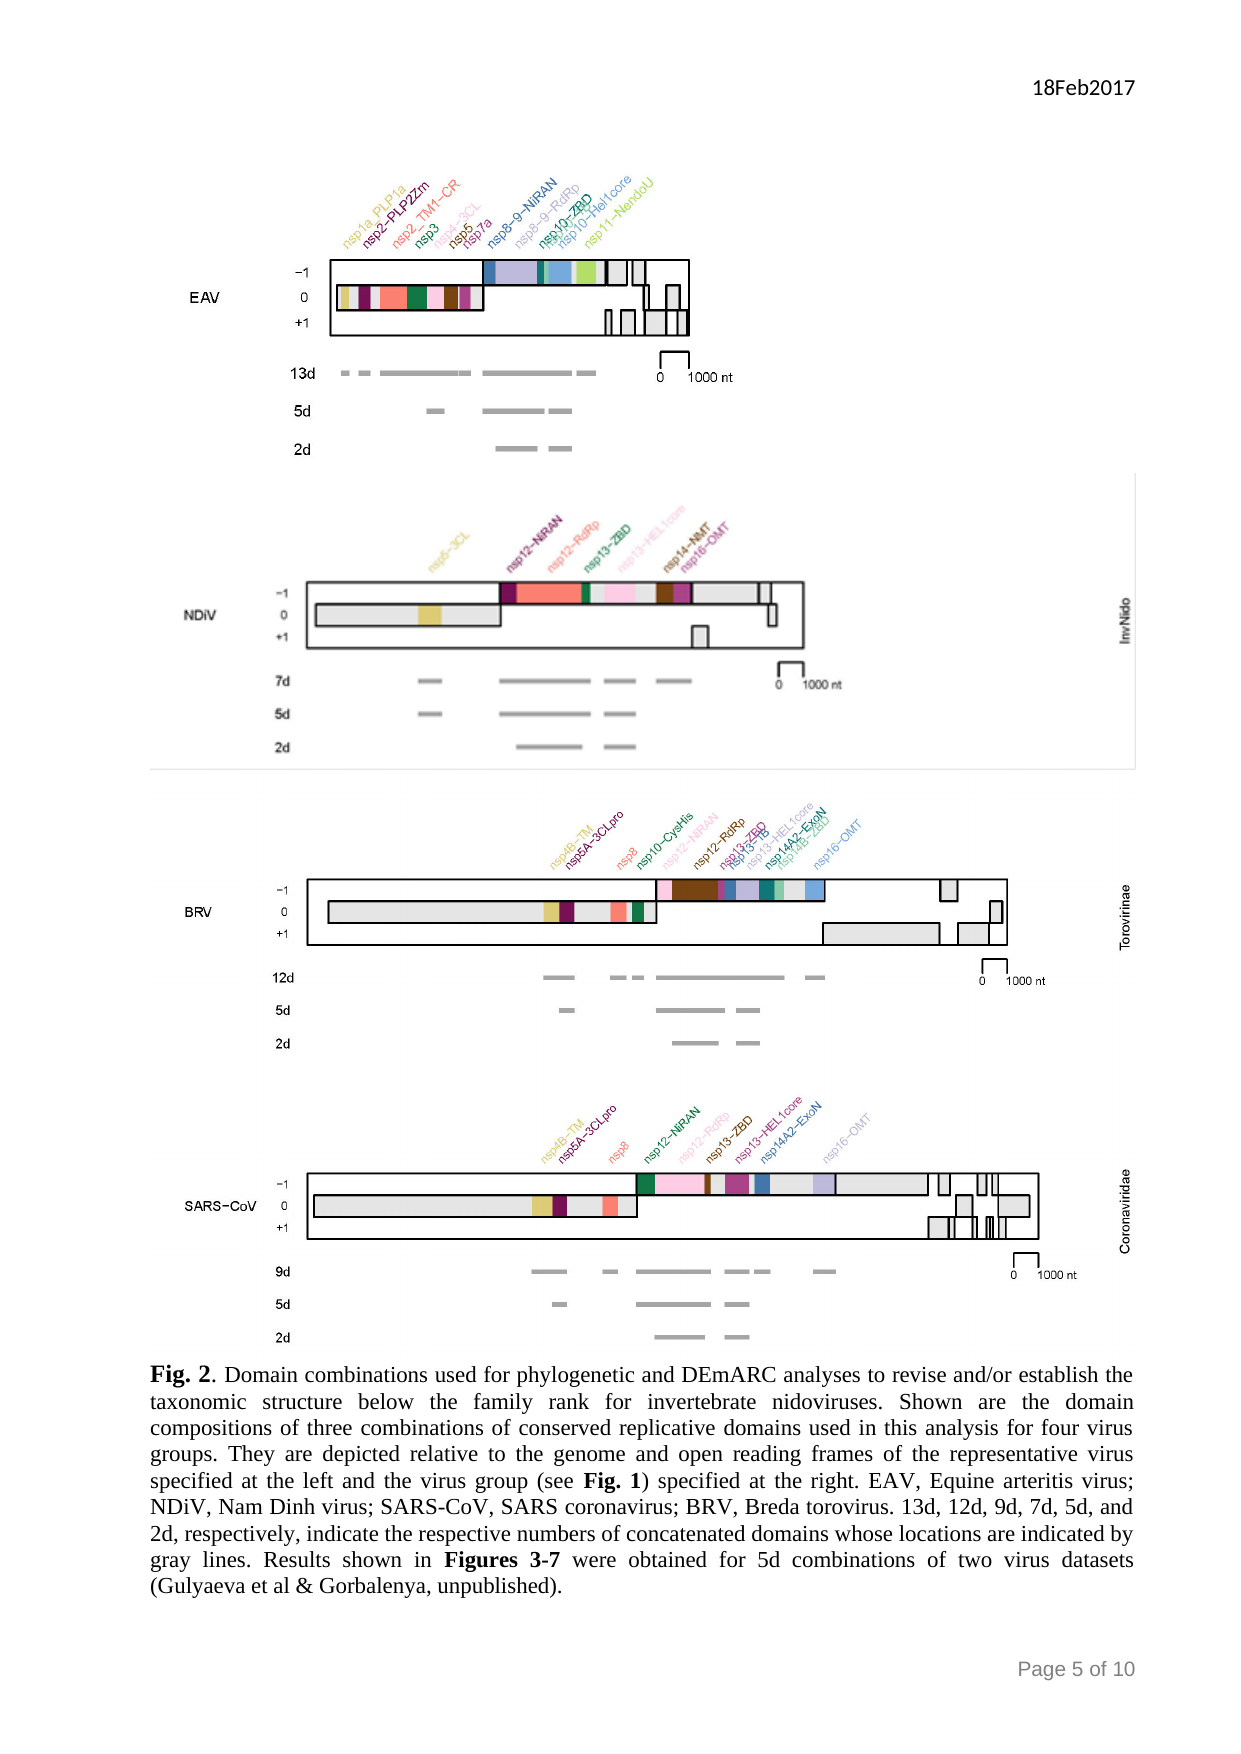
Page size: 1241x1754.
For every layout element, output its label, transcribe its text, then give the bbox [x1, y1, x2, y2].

text Fig. 2. Domain combinations used for phylogenetic and DEmARC analyses to revise and/or establish the taxonomic structure below the family rank for invertebrate nidoviruses. Shown are the domain compositions of three combinations of conserved replicative domains used in this analysis for four virus groups. They are depicted relative to the genome and open reading frames of the representative virus specified at the left and the virus group (see Fig. 1) specified at the right. EAV, Equine arteritis virus; NDiV, Nam Dinh virus; SARS-CoV, SARS coronavirus; BRV, Breda torovirus. 13d, 12d, 9d, 7d, 5d, and 2d, respectively, indicate the respective numbers of concatenated domains whose locations are indicated by gray lines. Results shown in Figures 3-7 were obtained for 5d combinations of two virus datasets (Gulyaeva et al & Gorbalenya, unpublished). [150, 1359, 1135, 1599]
picture [150, 135, 1137, 1359]
